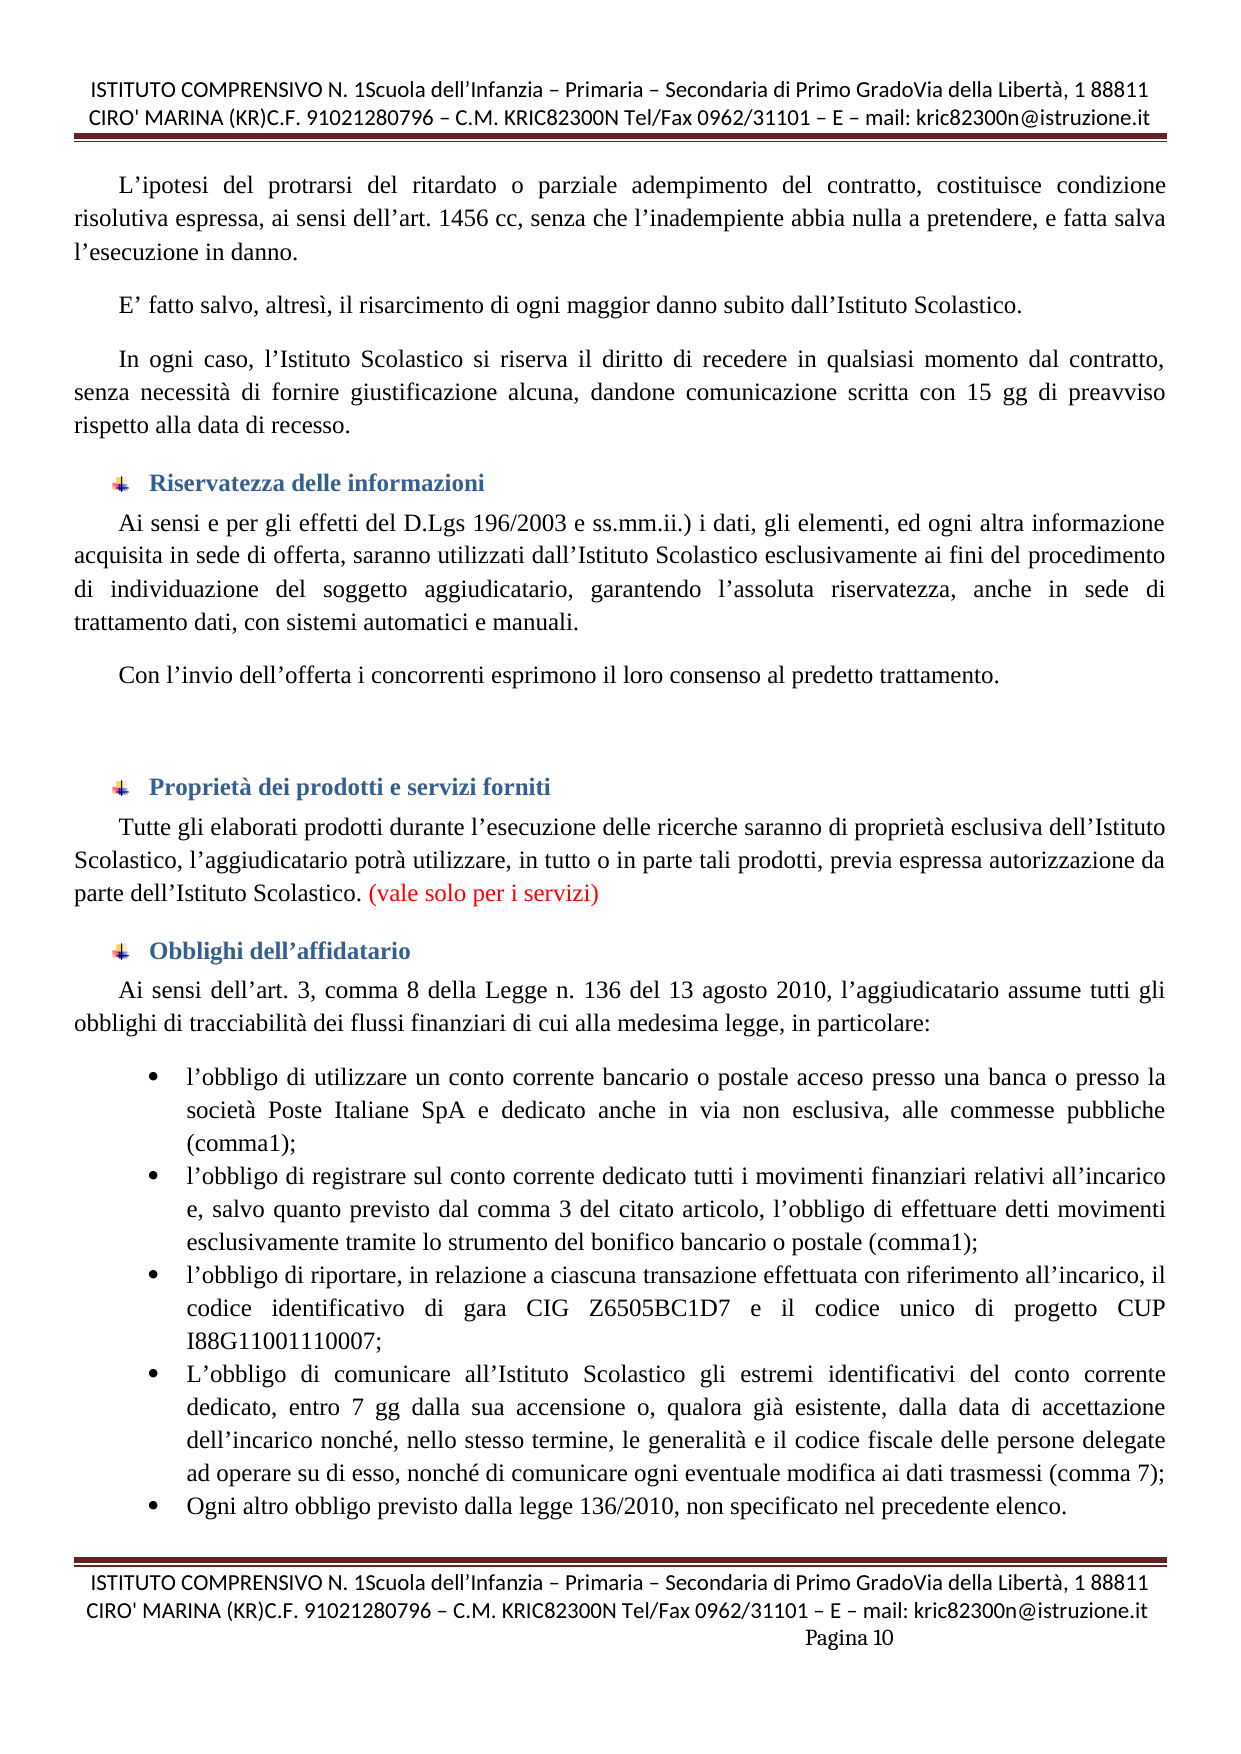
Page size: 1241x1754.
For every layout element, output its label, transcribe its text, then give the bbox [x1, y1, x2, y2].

text In ogni caso, l’Istituto Scolastico si riserva il diritto di recedere in qualsiasi momento dal contratto, senza necessità di fornire giustificazione alcuna, dandone comunicazione scritta con 15 gg di preavviso rispetto alla data di recesso. [74, 344, 1167, 439]
text Ai sensi dell’art. 3, comma 8 della Legge n. 136 del 13 agosto 2010, l’aggiudicatario assume tutti gli obblighi di tracciabilità dei flussi finanziari di cui alla medesima legge, in particolare: [74, 975, 1167, 1037]
text L’ipotesi del protrarsi del ritardato o parziale adempimento del contratto, costituisce condizione risolutiva espressa, ai sensi dell’art. 1456 cc, senza che l’inadempiente abbia nulla a pretendere, e fatta salva l’esecuzione in danno. [74, 171, 1167, 265]
picture [112, 779, 129, 796]
subtitle Proprietà dei prodotti e servizi forniti [111, 772, 1167, 801]
text Tutte gli elaborati prodotti durante l’esecuzione delle ricerche saranno di proprietà esclusiva dell’Istituto Scolastico, l’aggiudicatario potrà utilizzare, in tutto o in parte tali prodotti, previa espressa autorizzazione da parte dell’Istituto Scolastico. (vale solo per i servizi) [74, 812, 1167, 906]
subtitle Obblighi dell’affidatario [111, 936, 1167, 964]
list Ogni altro obbligo previsto dalla legge 136/2010, non specificato nel precedente elenco. [149, 1491, 1167, 1520]
text Con l’invio dell’offerta i concorrenti esprimono il loro consenso al predetto trattamento. [74, 661, 1167, 689]
list l’obbligo di utilizzare un conto corrente bancario o postale acceso presso una banca o presso la società Poste Italiane SpA e dedicato anche in via non esclusiva, alle commesse pubbliche (comma1); [149, 1062, 1167, 1157]
list l’obbligo di registrare sul conto corrente dedicato tutti i movimenti finanziari relativi all’incarico e, salvo quanto previsto dal comma 3 del citato articolo, l’obbligo di effettuare detti movimenti esclusivamente tramite lo strumento del bonifico bancario o postale (comma1); [149, 1161, 1167, 1256]
subtitle Riservatezza delle informazioni [111, 468, 1167, 497]
picture [112, 475, 129, 492]
text E’ fatto salvo, altresì, il risarcimento di ogni maggior danno subito dall’Istituto Scolastico. [74, 290, 1167, 319]
list l’obbligo di riportare, in relazione a ciascuna transazione effettuata con riferimento all’incarico, il codice identificativo di gara CIG Z6505BC1D7 e il codice unico di progetto CUP I88G11001110007; [149, 1260, 1167, 1355]
text Ai sensi e per gli effetti del D.Lgs 196/2003 e ss.mm.ii.) i dati, gli elementi, ed ogni altra informazione acquisita in sede di offerta, saranno utilizzati dall’Istituto Scolastico esclusivamente ai fini del procedimento di individuazione del soggetto aggiudicatario, garantendo l’assoluta riservatezza, anche in sede di trattamento dati, con sistemi automatici e manuali. [74, 508, 1167, 635]
list L’obbligo di comunicare all’Istituto Scolastico gli estremi identificativi del conto corrente dedicato, entro 7 gg dalla sua accensione o, qualora già esistente, dalla data di accettazione dell’incarico nonché, nello stesso termine, le generalità e il codice fiscale delle persone delegate ad operare su di esso, nonché di comunicare ogni eventuale modifica ai dati trasmessi (comma 7); [149, 1359, 1167, 1487]
picture [112, 942, 129, 960]
